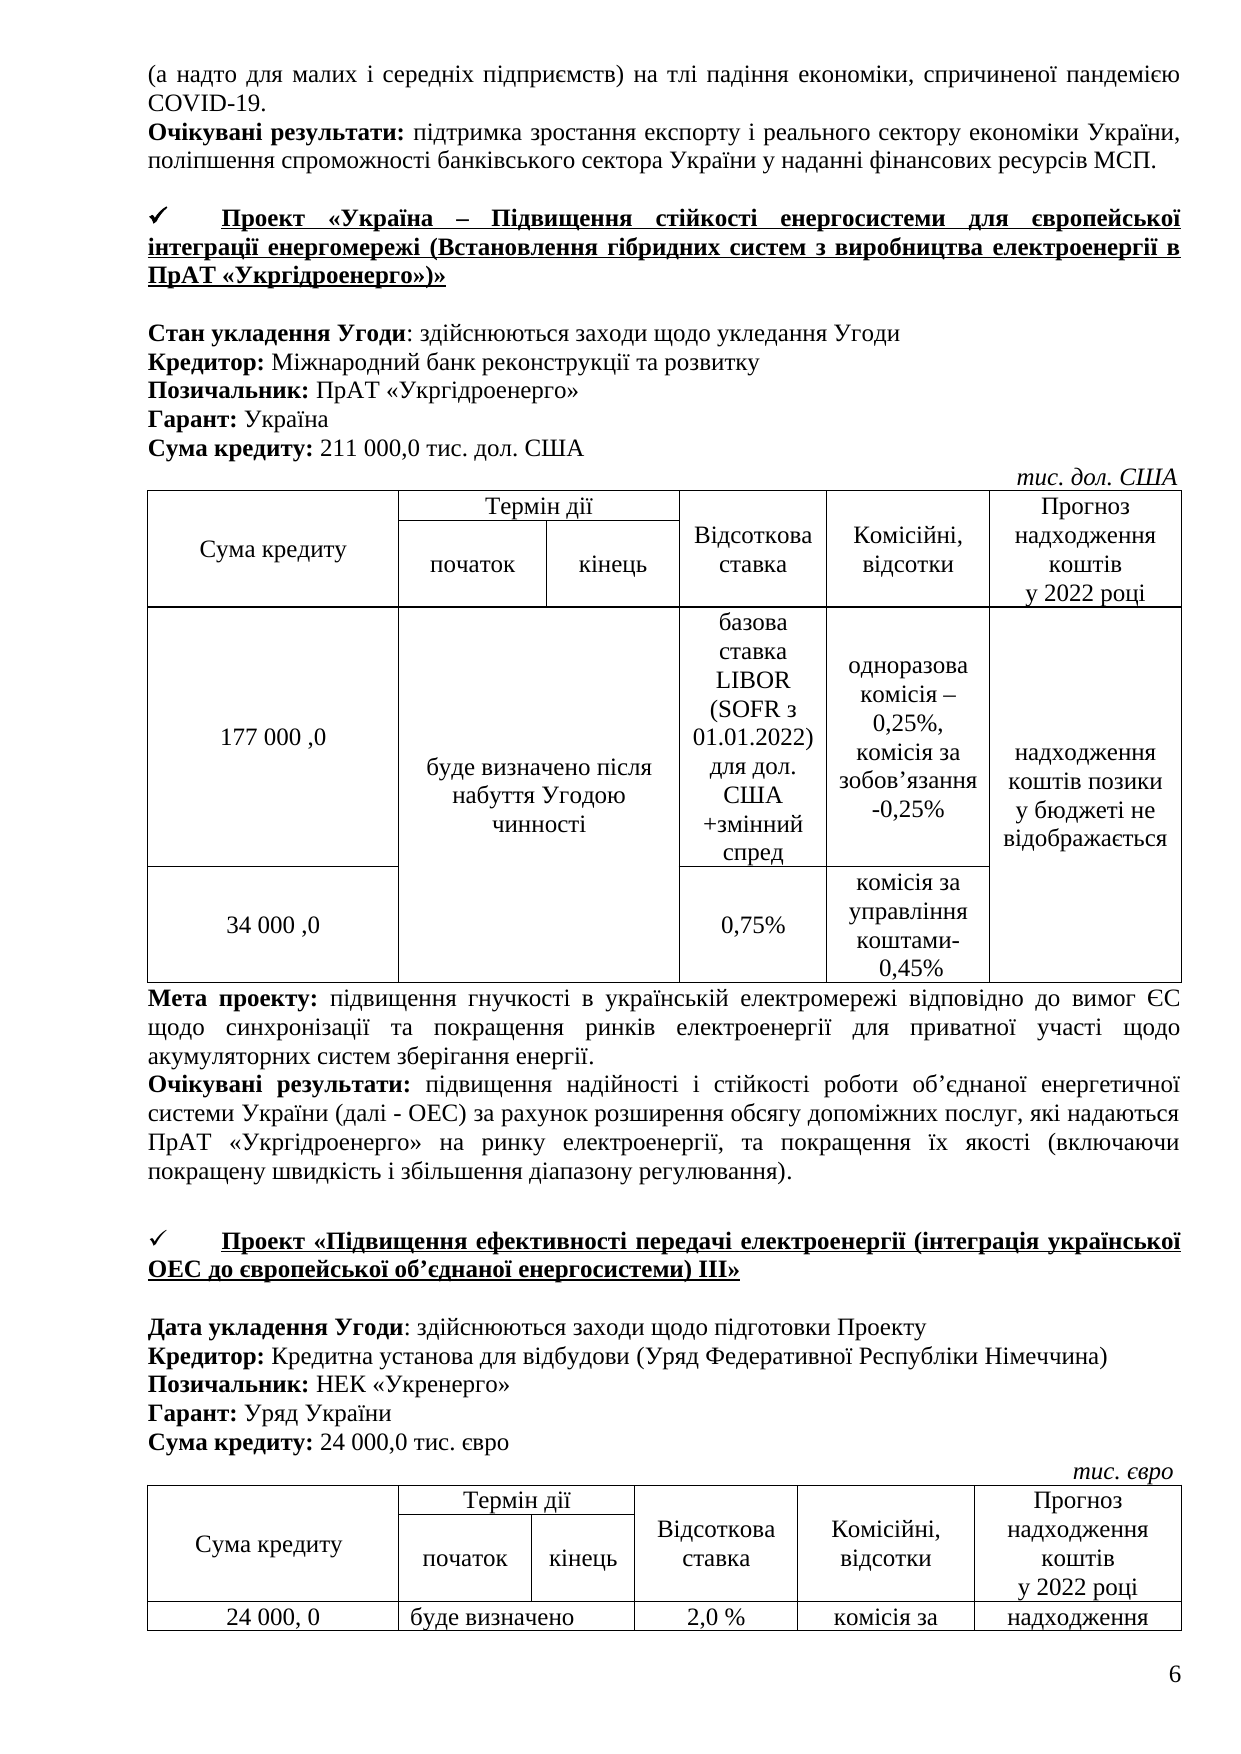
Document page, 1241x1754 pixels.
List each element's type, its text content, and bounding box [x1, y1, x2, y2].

table_header Комісійні, відсотки [798, 1486, 974, 1601]
table_header Прогноз надходження коштів у 2022 році [975, 1486, 1181, 1601]
text Сума кредиту: 211 000,0 тис. дол. США [148, 433, 1181, 462]
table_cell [975, 1602, 1181, 1630]
table_cell комісія за управління коштами- 0,45% [827, 867, 989, 982]
text Гарант: Уряд України [148, 1398, 1181, 1427]
table_cell початок [399, 1515, 531, 1601]
table_cell початок [399, 521, 546, 606]
table_header Сума кредиту [148, 1486, 398, 1601]
text Кредитор: Міжнародний банк реконструкції та розвитку [148, 347, 1181, 375]
list Проект «Україна – Підвищення стійкості енергосистеми для європейської інтеграції енергомережі (Встановлення гібридних систем з виробництва електроенергії в ПрАТ «Укргідроенерго»)» [148, 203, 1181, 257]
table_cell кінець [547, 521, 679, 606]
text Гарант: Україна [148, 404, 1181, 433]
table_cell 34 000 ,0 [148, 867, 398, 982]
table_header Термін дії [399, 1486, 634, 1514]
list Проект «Україна – Підвищення стійкості енергосистеми для європейської інтеграції енергомережі (Встановлення гібридних систем з виробництва електроенергії в ПрАТ «Укргідроенерго»)» [148, 258, 1181, 289]
table_header Відсоткова ставка [635, 1486, 797, 1601]
text Стан укладення Угоди: здійснюються заходи щодо укледання Угоди [148, 318, 1181, 347]
table_cell 0,75% [680, 867, 826, 982]
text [148, 59, 1181, 117]
table_cell 2,0 % річних [635, 1602, 797, 1630]
text Очікувані результати: підтримка зростання експорту і реального сектору економіки України, поліпшення спроможності банківського сектора України у наданні фінансових ресурсів МСП. [148, 117, 1181, 174]
table_header Відсоткова ставка [680, 491, 826, 606]
text Мета проекту: підвищення гнучкості в українській електромережі відповідно до вимог ЄС щодо синхронізації та покращення ринків електроенергії для приватної участі щодо акумуляторних систем зберігання енергії. [148, 983, 1181, 1069]
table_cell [798, 1602, 974, 1630]
text Позичальник: ПрАТ «Укргідроенерго» [148, 375, 1181, 404]
list Проект «Підвищення ефективності передачі електроенергії (інтеграція української ОЕС до європейської об’єднаної енергосистеми) ІІІ» [148, 1226, 1181, 1283]
text тис. дол. США [148, 462, 1181, 490]
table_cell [399, 1602, 634, 1630]
text Дата укладення Угоди: здійснюються заходи щодо підготовки Проекту [148, 1312, 1181, 1341]
text Позичальник: НЕК «Укренерго» [148, 1369, 1181, 1398]
table_cell буде визначено після набуття Угодою чинності [399, 608, 679, 982]
table_cell базова ставка LIBOR (SOFR з 01.01.2022) для дол. США +змінний спред [680, 608, 826, 866]
text тис. євро [148, 1456, 1181, 1484]
table_cell кінець [532, 1515, 634, 1601]
table_cell 24 000, 0 [148, 1602, 398, 1630]
text Кредитор: Кредитна установа для відбудови (Уряд Федеративної Республіки Німеччина) [148, 1341, 1181, 1369]
table_header Сума кредиту [148, 491, 398, 606]
table_header Термін дії [399, 491, 679, 520]
table_header Прогноз надходження коштів у 2022 році [990, 491, 1181, 606]
table_cell 177 000 ,0 [148, 608, 398, 866]
table_cell одноразова комісія – 0,25%, комісія за зобов’язання-0,25% [827, 608, 989, 866]
table_cell надходження коштів позики у бюджеті не відображається [990, 608, 1181, 982]
text Очікувані результати: підвищення надійності і стійкості роботи об’єднаної енергетичної системи України (далі - ОЕС) за рахунок розширення обсягу допоміжних послуг, які надаються ПрАТ «Укргідроенерго» на ринку електроенергії, та покращення їх якості (включаючи покращену швидкість і збільшення діапазону регулювання). [148, 1069, 1181, 1184]
table_header Комісійні, відсотки [827, 491, 989, 606]
text Сума кредиту: 24 000,0 тис. євро [148, 1427, 1181, 1456]
